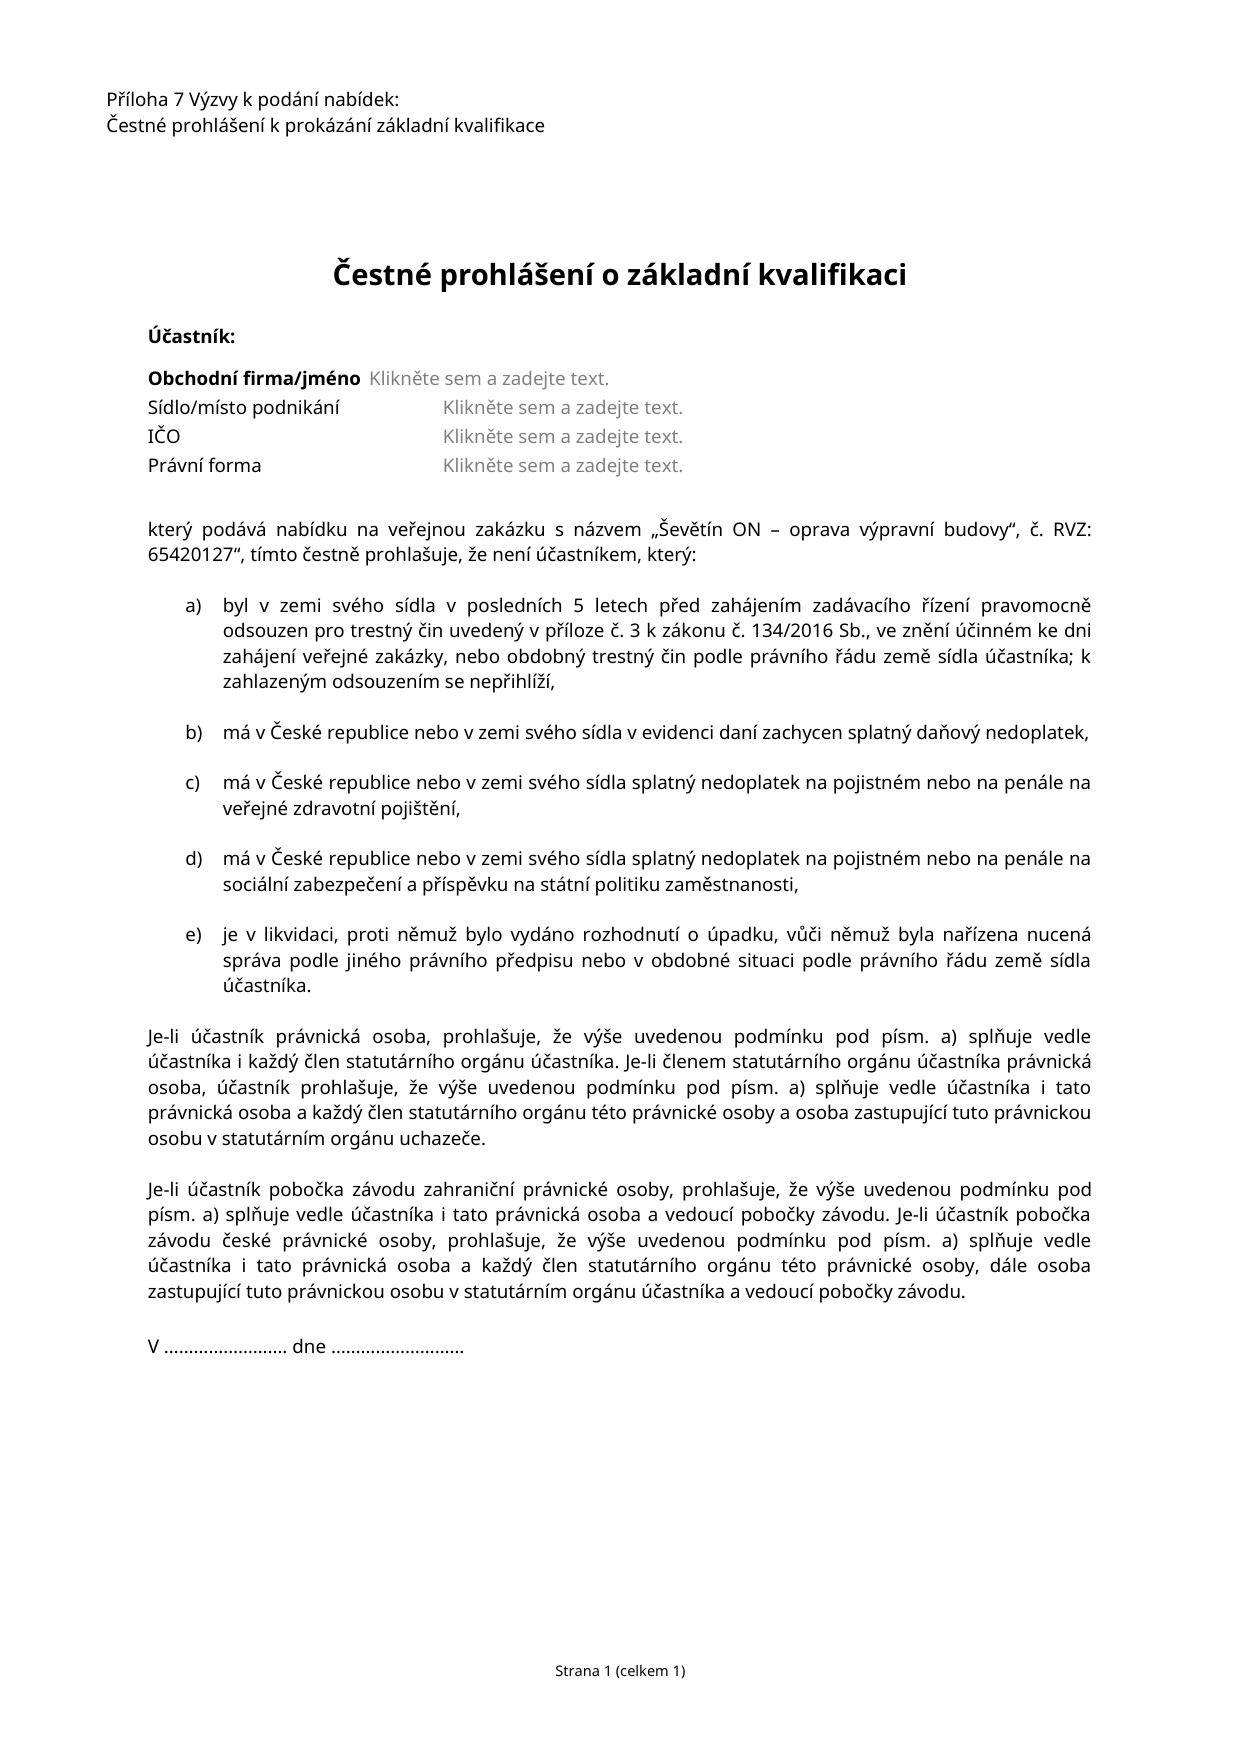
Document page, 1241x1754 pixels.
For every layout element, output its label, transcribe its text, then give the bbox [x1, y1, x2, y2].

list má v České republice nebo v zemi svého sídla v evidenci daní zachycen splatný daňový nedoplatek, [185, 719, 1093, 744]
text Obchodní firma/jméno [148, 362, 1093, 391]
text IČO [148, 420, 1093, 449]
list má v České republice nebo v zemi svého sídla splatný nedoplatek na pojistném nebo na penále na veřejné zdravotní pojištění, [185, 769, 1093, 821]
text Je-li účastník právnická osoba, prohlašuje, že výše uvedenou podmínku pod písm. a) splňuje vedle účastníka i každý člen statutárního orgánu účastníka. Je-li členem statutárního orgánu účastníka právnická osoba, účastník prohlašuje, že výše uvedenou podmínku pod písm. a) splňuje vedle účastníka i tato právnická osoba a každý člen statutárního orgánu této právnické osoby a osoba zastupující tuto právnickou osobu v statutárním orgánu uchazeče. [148, 1023, 1093, 1151]
list byl v zemi svého sídla v posledních 5 letech před zahájením zadávacího řízení pravomocně odsouzen pro trestný čin uvedený v příloze č. 3 k zákonu č. 134/2016 Sb., ve znění účinném ke dni zahájení veřejné zakázky, nebo obdobný trestný čin podle právního řádu země sídla účastníka; k zahlazeným odsouzením se nepřihlíží, [185, 592, 1093, 694]
text Účastník: [148, 318, 1093, 349]
list je v likvidaci, proti němuž bylo vydáno rozhodnutí o úpadku, vůči němuž byla nařízena nucená správa podle jiného právního předpisu nebo v obdobné situaci podle právního řádu země sídla účastníka. [185, 922, 1093, 998]
text Právní forma [148, 449, 1093, 478]
title Čestné prohlášení o základní kvalifikaci [148, 254, 1093, 293]
list má v České republice nebo v zemi svého sídla splatný nedoplatek na pojistném nebo na penále na sociální zabezpečení a příspěvku na státní politiku zaměstnanosti, [185, 846, 1093, 897]
text V ………………….… dne ……………………… [148, 1329, 1092, 1358]
text Sídlo/místo podnikání [148, 391, 1093, 420]
text Je-li účastník pobočka závodu zahraniční právnické osoby, prohlašuje, že výše uvedenou podmínku pod písm. a) splňuje vedle účastníka i tato právnická osoba a vedoucí pobočky závodu. Je-li účastník pobočka závodu české právnické osoby, prohlašuje, že výše uvedenou podmínku pod písm. a) splňuje vedle účastníka i tato právnická osoba a každý člen statutárního orgánu této právnické osoby, dále osoba zastupující tuto právnickou osobu v statutárním orgánu účastníka a vedoucí pobočky závodu. [148, 1176, 1093, 1304]
text který podává nabídku na veřejnou zakázku s názvem „Ševětín ON – oprava výpravní budovy“, č. RVZ: 65420127“, tímto čestně prohlašuje, že není účastníkem, který: [148, 516, 1093, 567]
